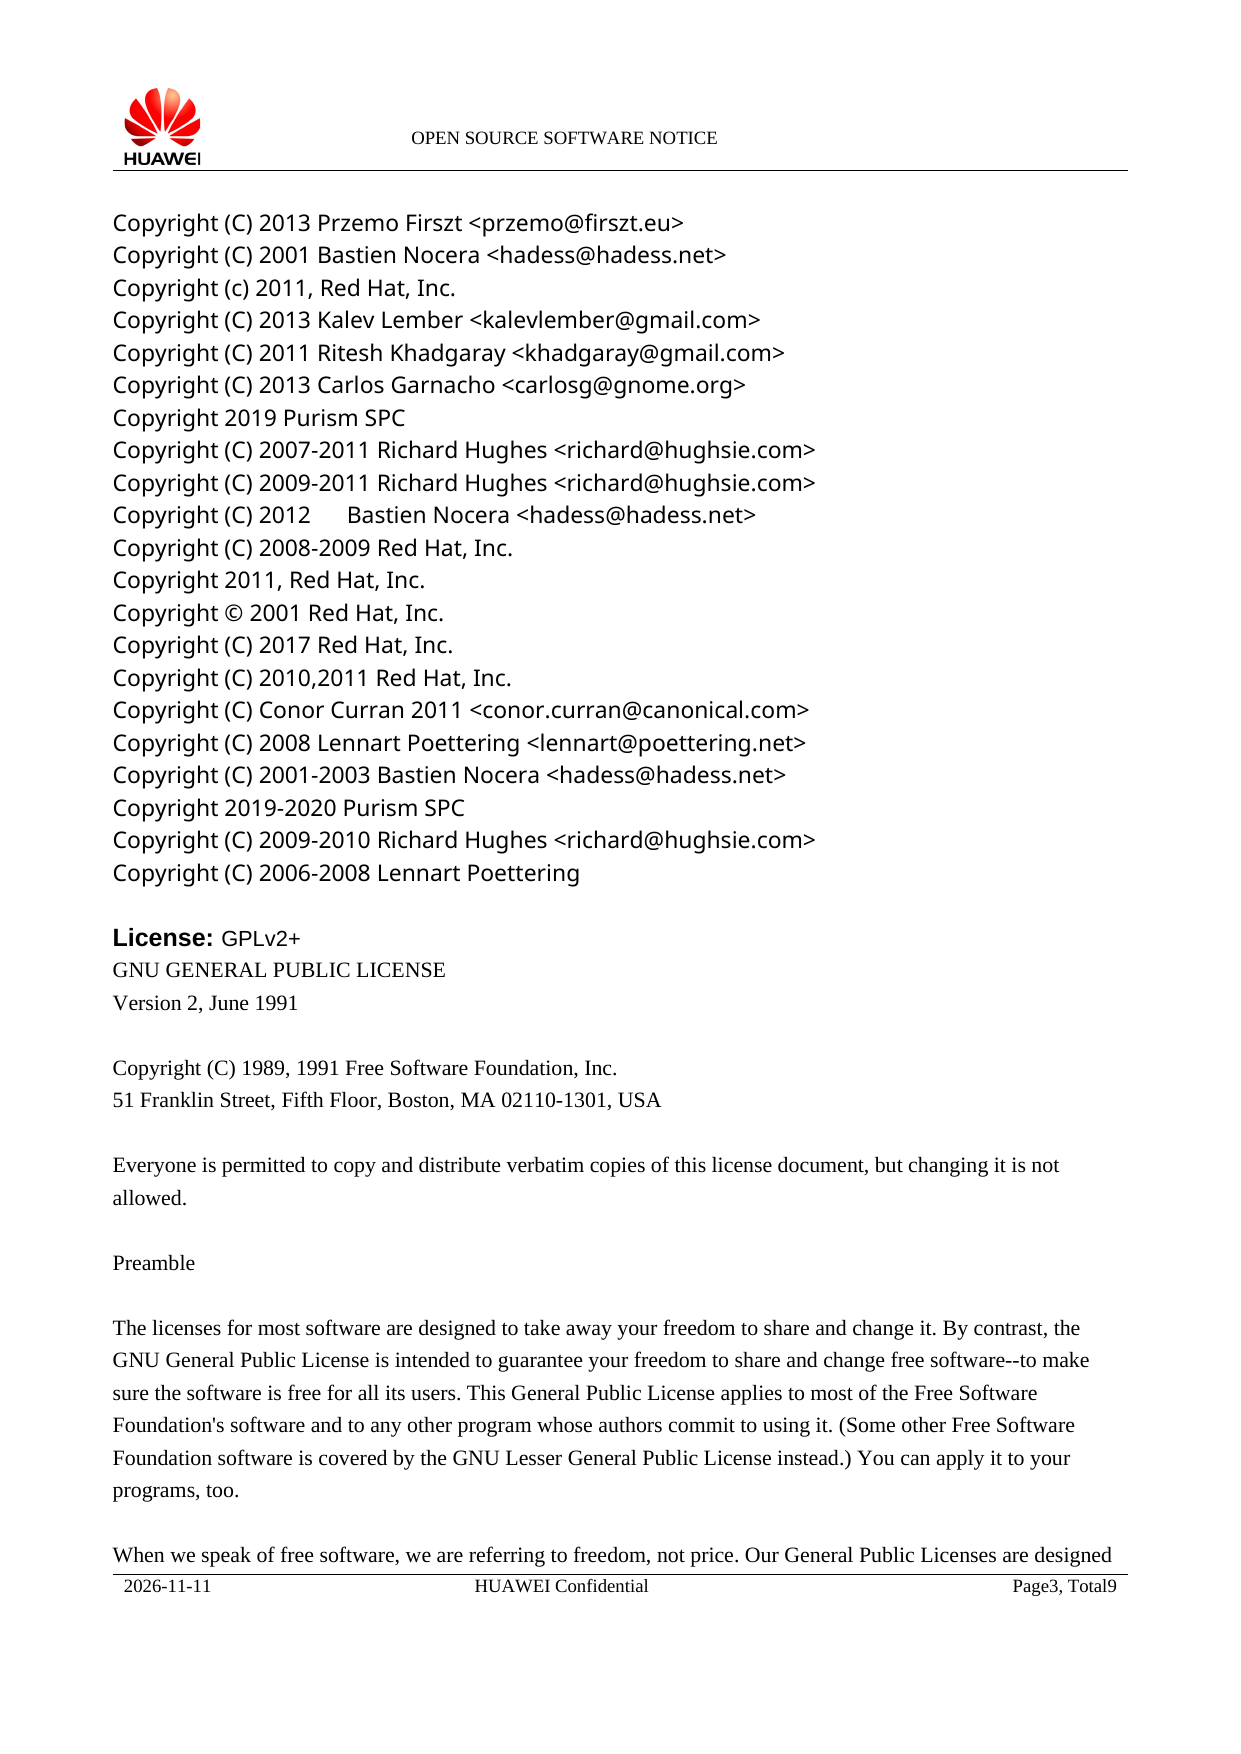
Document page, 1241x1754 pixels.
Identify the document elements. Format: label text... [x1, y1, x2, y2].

text License: GPLv2+ [112, 921, 1128, 954]
picture [124, 88, 201, 165]
